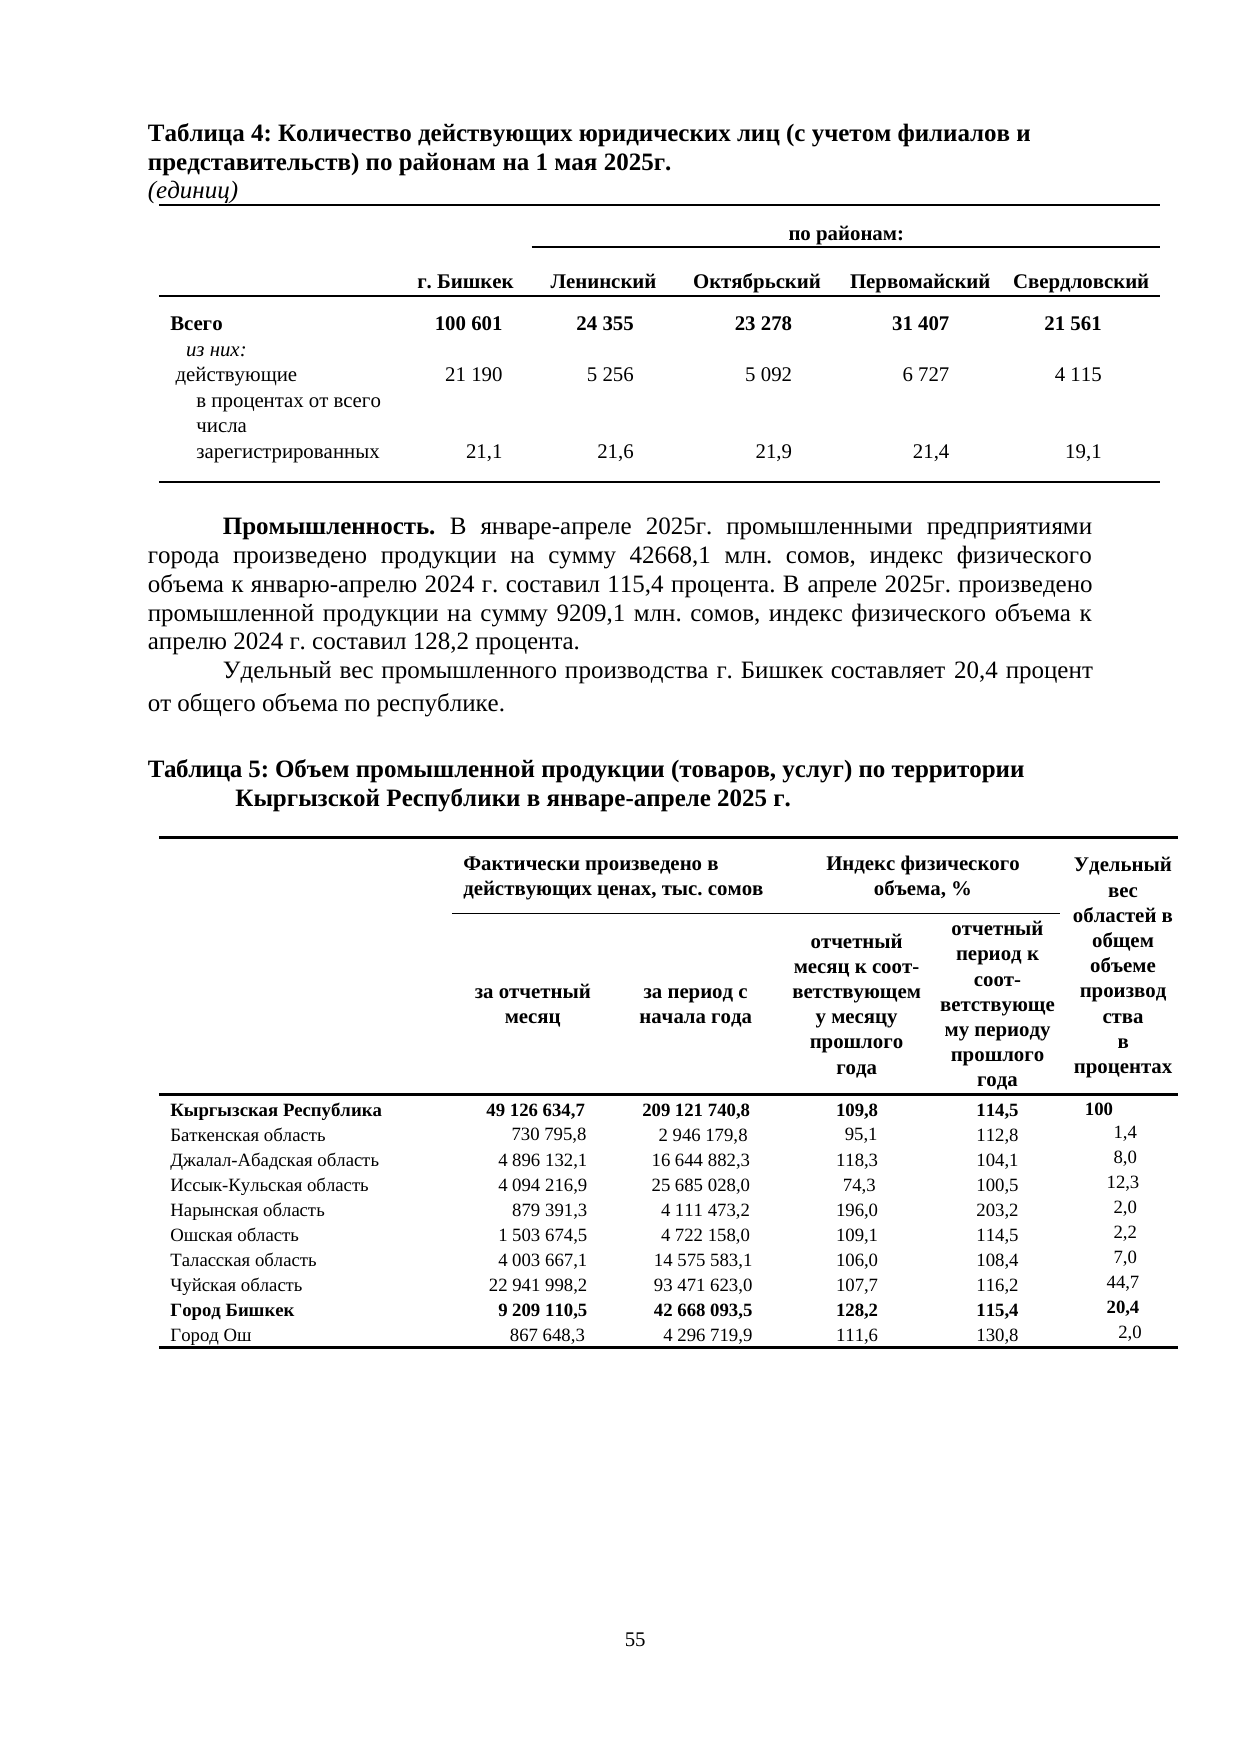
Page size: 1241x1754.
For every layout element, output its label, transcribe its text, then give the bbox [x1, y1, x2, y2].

text представительств) по районам на 1 мая 2025г. [148, 147, 1122, 176]
text Кыргызской Республики в январе-апреле 2025 г. [148, 783, 1122, 812]
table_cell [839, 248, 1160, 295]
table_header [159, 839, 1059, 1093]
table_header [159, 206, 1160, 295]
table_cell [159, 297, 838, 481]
text (единиц) [148, 176, 1122, 204]
text Промышленность. В январе-апреле 2025г. промышленными предприятиями города произведено продукции на сумму 42668,1 млн. сомов, индекс физического объема к январю-апрелю 2024 г. составил 115,4 процента. В апреле 2025г. произведено промышленной продукции на сумму 9209,1 млн. сомов, индекс физического объема к апрелю 2024 г. составил 128,2 процента. [148, 511, 1093, 655]
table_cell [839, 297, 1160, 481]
text Удельный вес промышленного производства г. Бишкек составляет 20,4 процент от общего объема по республике. [148, 655, 1093, 717]
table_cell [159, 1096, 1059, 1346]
text Таблица 4: Количество действующих юридических лиц (с учетом филиалов и [148, 118, 1122, 147]
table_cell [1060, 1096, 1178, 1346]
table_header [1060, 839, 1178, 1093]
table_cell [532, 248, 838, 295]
text Таблица 5: Объем промышленной продукции (товаров, услуг) по территории [148, 754, 1122, 783]
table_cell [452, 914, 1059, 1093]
